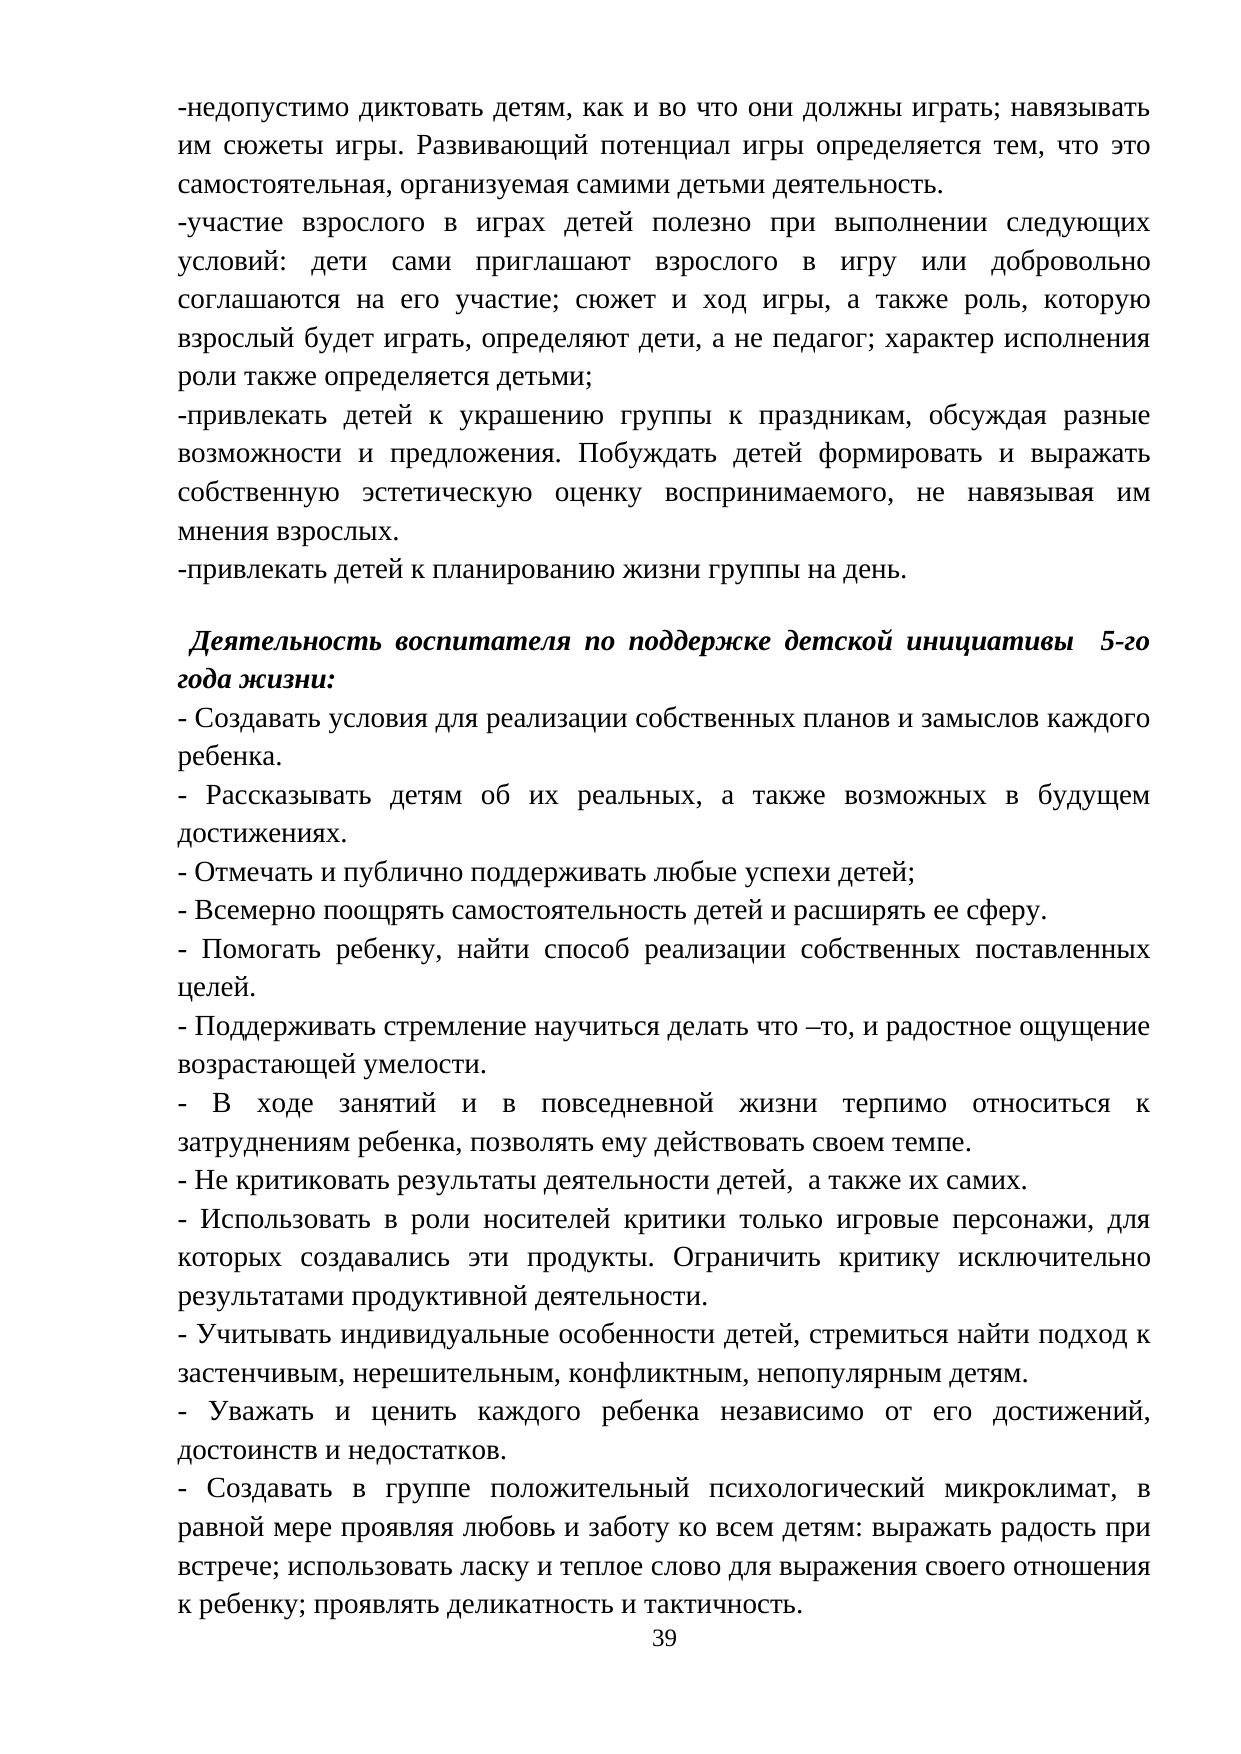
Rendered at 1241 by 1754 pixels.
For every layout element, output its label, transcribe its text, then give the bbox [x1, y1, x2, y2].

text - Учитывать индивидуальные особенности детей, стремиться найти подход к застенчивым, нерешительным, конфликтным, непопулярным детям. [177, 1316, 1152, 1388]
text - Создавать в группе положительный психологический микроклимат, в равной мере проявляя любовь и заботу ко всем детям: выражать радость при встрече; использовать ласку и теплое слово для выражения своего отношения к ребенку; проявлять деликатность и тактичность. [177, 1471, 1152, 1620]
text -привлекать детей к планированию жизни группы на день. [177, 551, 1152, 585]
text - Рассказывать детям об их реальных, а также возможных в будущем достижениях. [177, 777, 1152, 849]
text -привлекать детей к украшению группы к праздникам, обсуждая разные возможности и предложения. Побуждать детей формировать и выражать собственную эстетическую оценку воспринимаемого, не навязывая им мнения взрослых. [177, 397, 1152, 546]
text - Поддерживать стремление научиться делать что –то, и радостное ощущение возрастающей умелости. [177, 1008, 1152, 1080]
text - Уважать и ценить каждого ребенка независимо от его достижений, достоинств и недостатков. [177, 1393, 1152, 1466]
text Деятельность воспитателя по поддержке детской инициативы 5-го года жизни: [177, 623, 1152, 695]
text - Отмечать и публично поддерживать любые успехи детей; [177, 854, 1152, 887]
text - В ходе занятий и в повседневной жизни терпимо относиться к затруднениям ребенка, позволять ему действовать своем темпе. [177, 1085, 1152, 1157]
text - Не критиковать результаты деятельности детей, а также их самих. [177, 1162, 1152, 1196]
text -участие взрослого в играх детей полезно при выполнении следующих условий: дети сами приглашают взрослого в игру или добровольно соглашаются на его участие; сюжет и ход игры, а также роль, которую взрослый будет играть, определяют дети, а не педагог; характер исполнения роли также определяется детьми; [177, 204, 1152, 392]
text - Использовать в роли носителей критики только игровые персонажи, для которых создавались эти продукты. Ограничить критику исключительно результатами продуктивной деятельности. [177, 1201, 1152, 1311]
text - Создавать условия для реализации собственных планов и замыслов каждого ребенка. [177, 700, 1152, 772]
text - Помогать ребенку, найти способ реализации собственных поставленных целей. [177, 931, 1152, 1003]
text -недопустимо диктовать детям, как и во что они должны играть; навязывать им сюжеты игры. Развивающий потенциал игры определяется тем, что это самостоятельная, организуемая самими детьми деятельность. [177, 89, 1152, 199]
text - Всемерно поощрять самостоятельность детей и расширять ее сферу. [177, 892, 1152, 926]
